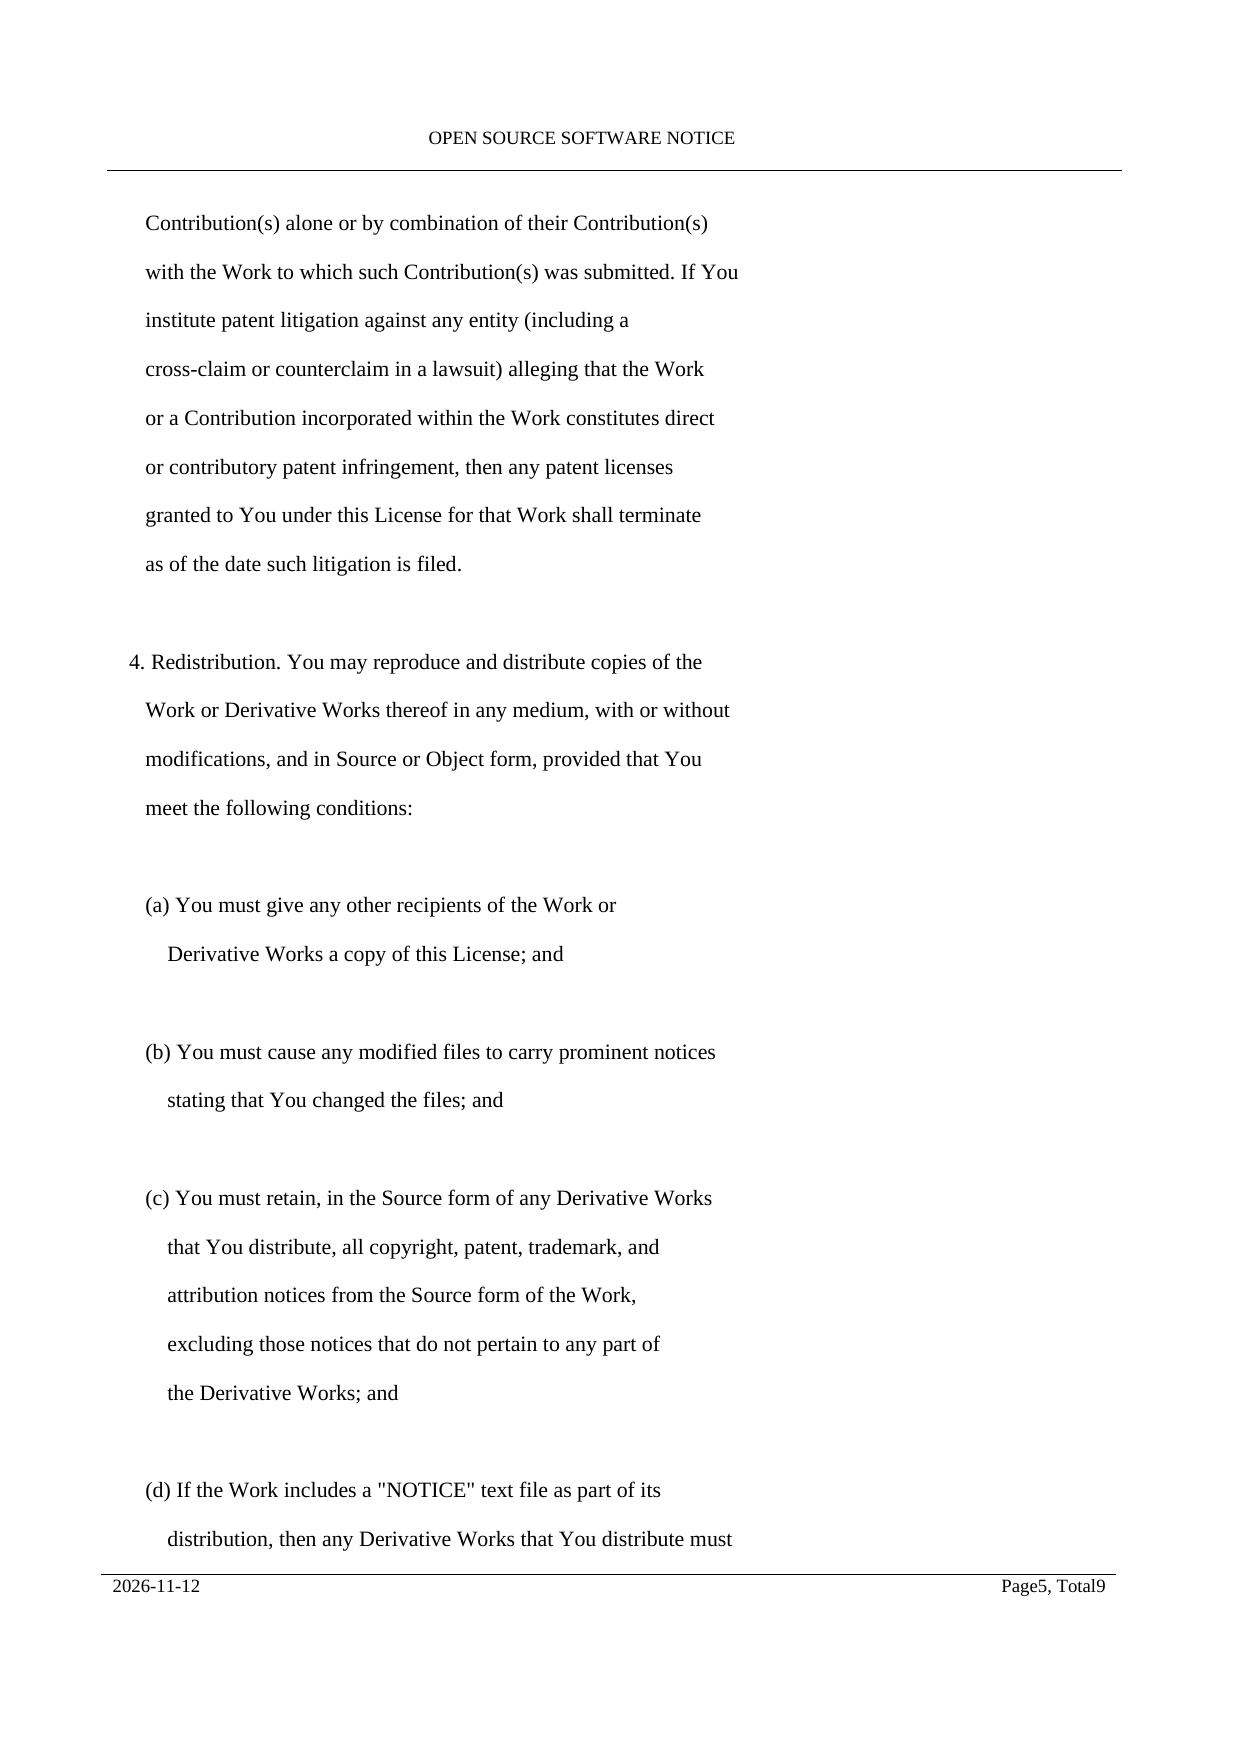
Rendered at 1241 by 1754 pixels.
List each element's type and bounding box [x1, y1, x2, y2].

text [112, 206, 1128, 1555]
